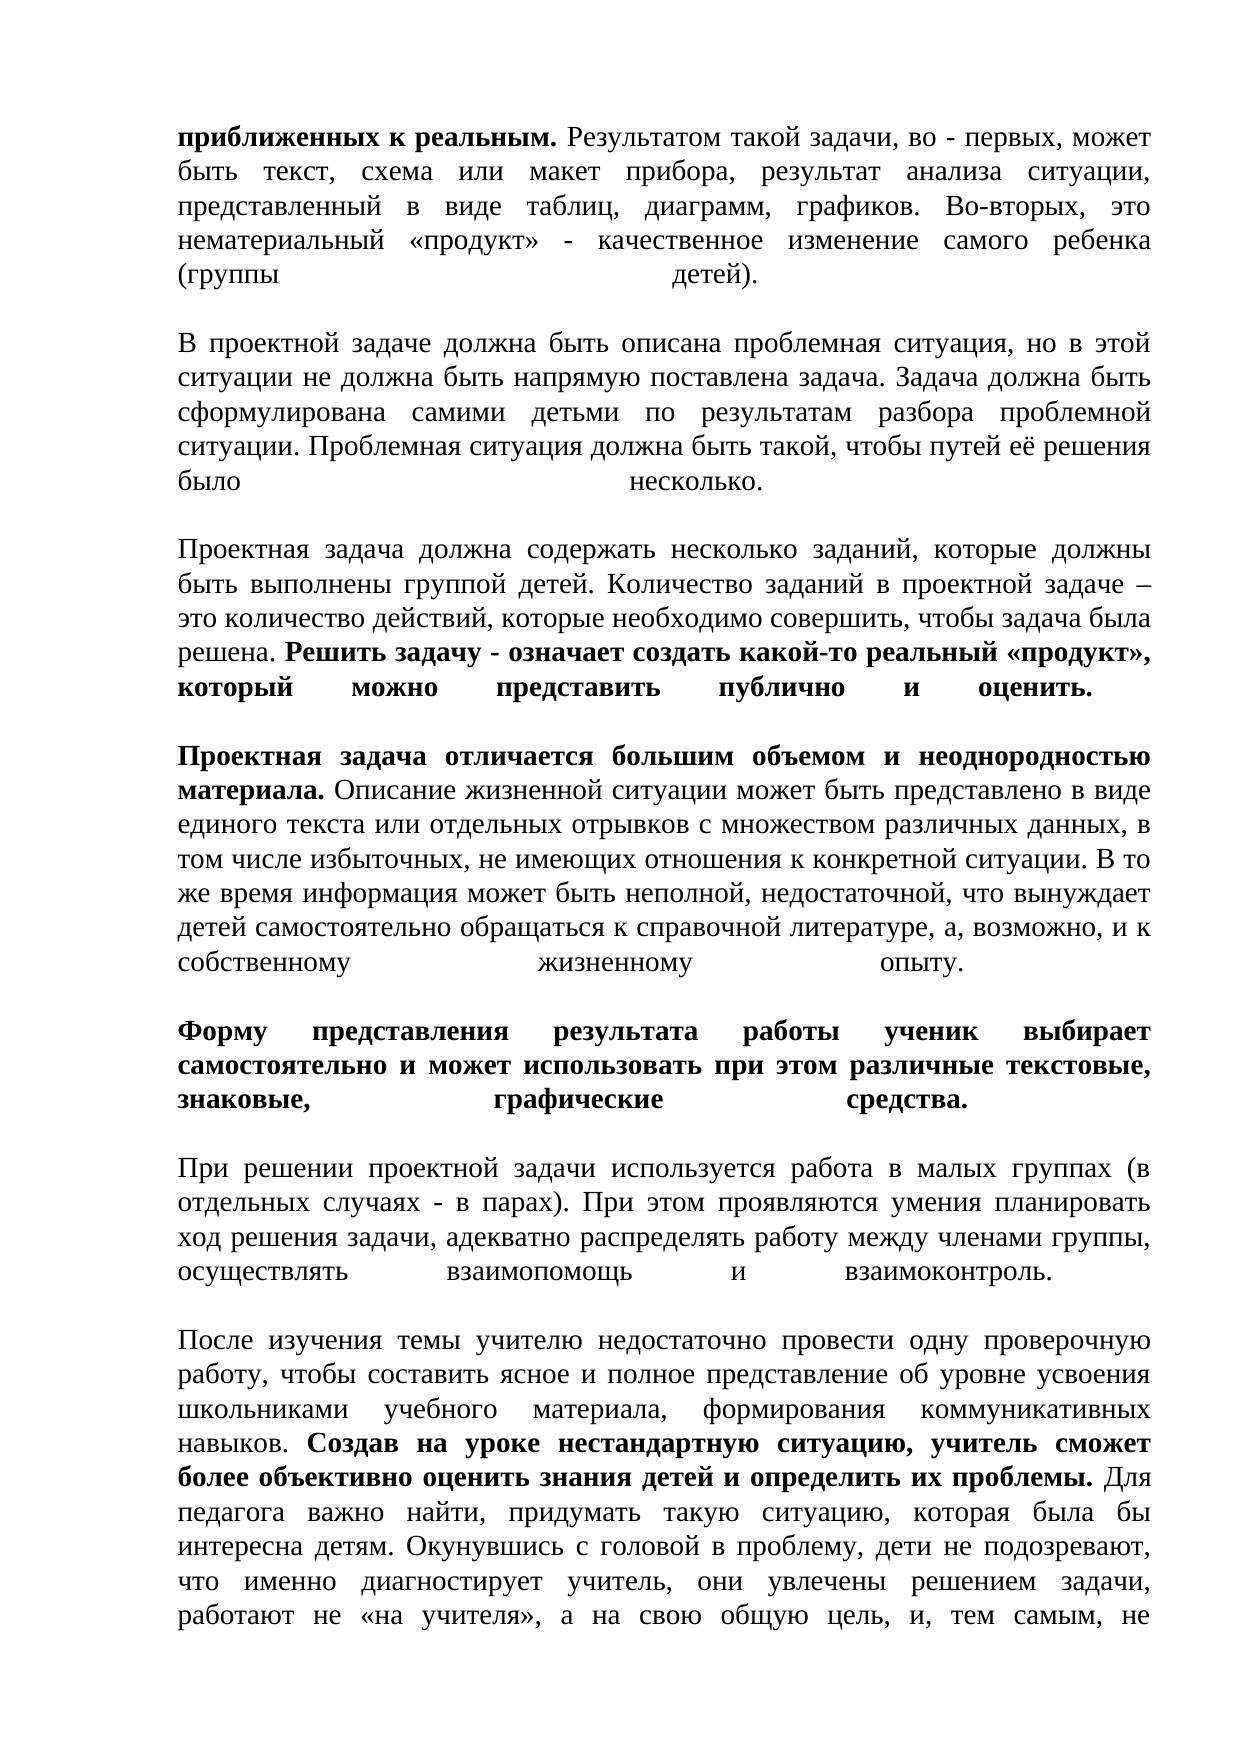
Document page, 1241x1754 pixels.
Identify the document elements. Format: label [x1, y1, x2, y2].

text [177, 118, 1152, 1631]
